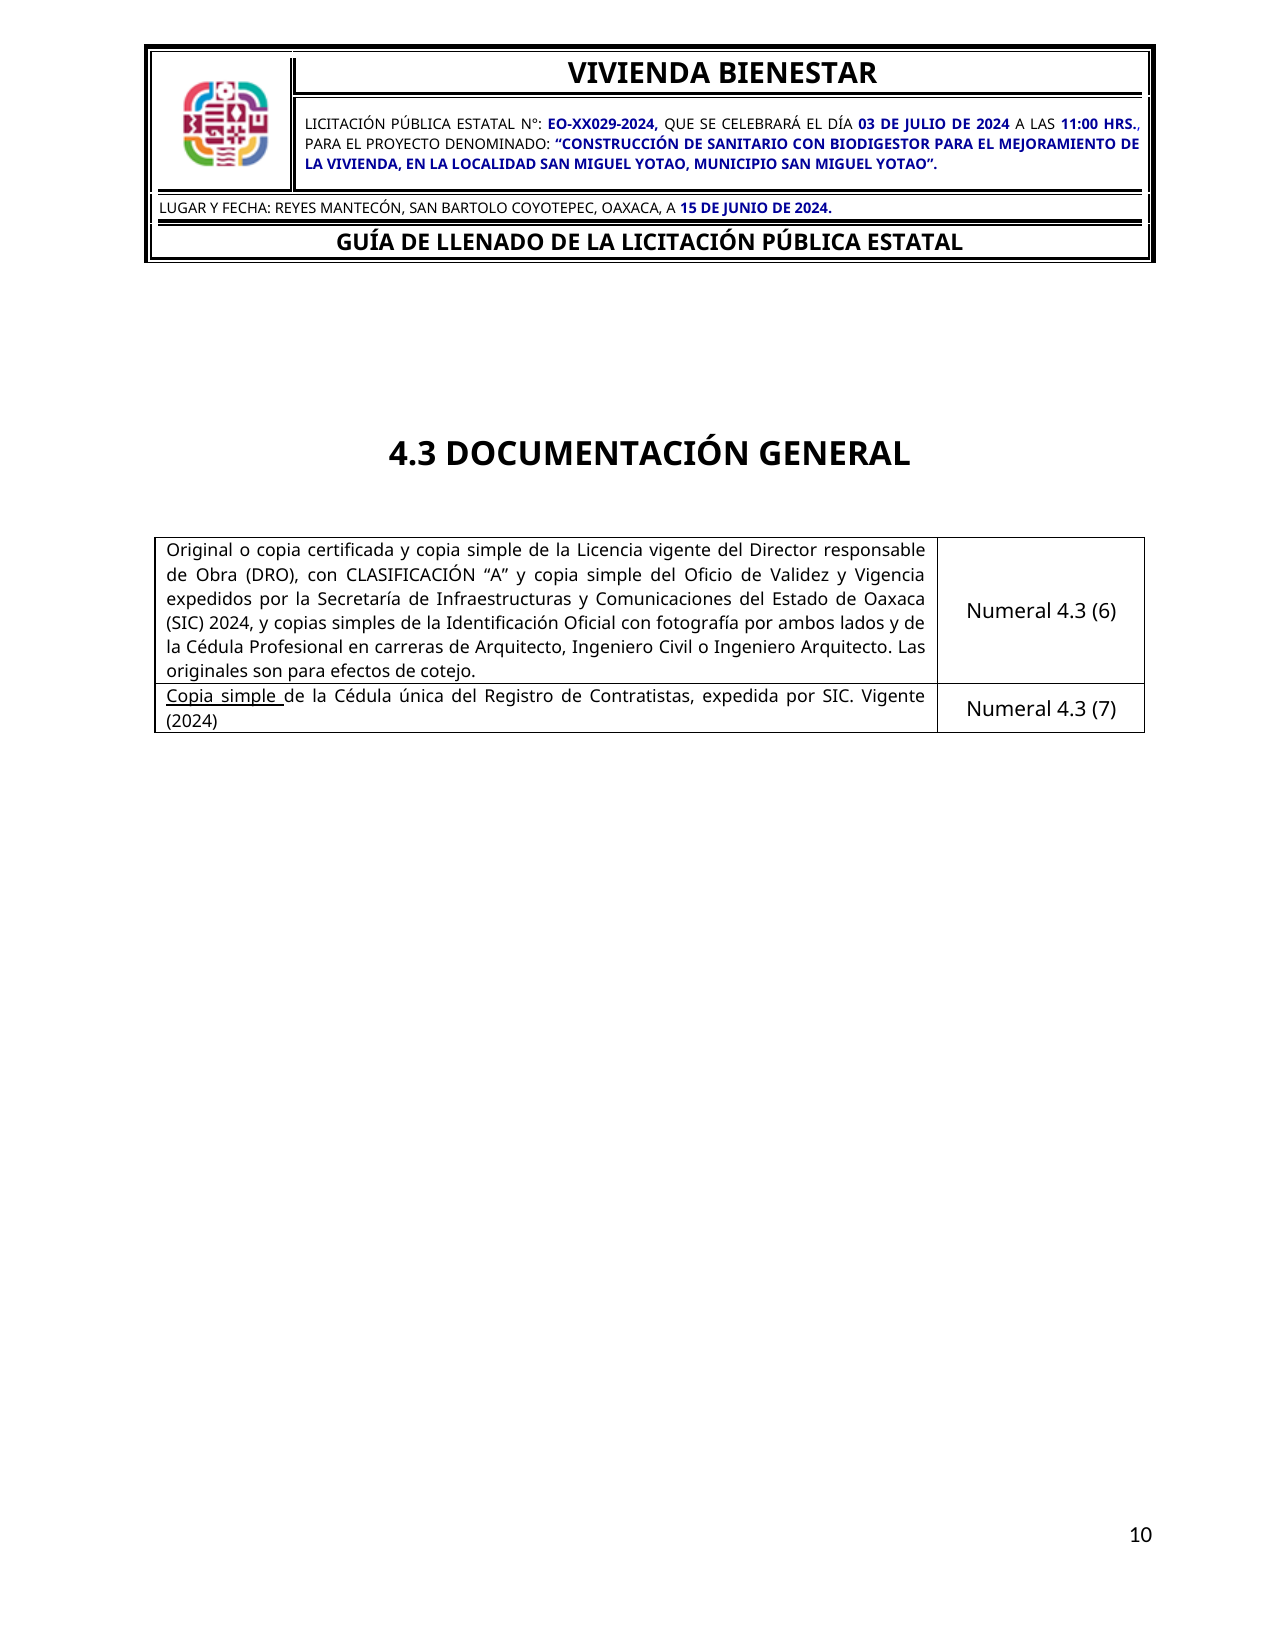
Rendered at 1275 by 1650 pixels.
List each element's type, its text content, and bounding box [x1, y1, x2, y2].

table_header Original o copia certificada y copia simple de la Licencia vigente del Director responsable de Obra (DRO), con CLASIFICACIÓN “A” y copia simple del Oficio de Validez y Vigencia expedidos por la Secretaría de Infraestructuras y Comunicaciones del Estado de Oaxaca (SIC) 2024, y copias simples de la Identificación Oficial con fotografía por ambos lados y de la Cédula Profesional en carreras de Arquitecto, Ingeniero Civil o Ingeniero Arquitecto. Las originales son para efectos de cotejo. [156, 538, 937, 683]
text 4.3 DOCUMENTACIÓN GENERAL [148, 430, 1152, 476]
table_header Numeral 4.3 (6) [938, 538, 1144, 683]
picture [172, 73, 279, 172]
table_cell Numeral 4.3 (7) [938, 684, 1144, 732]
table_cell Copia simple de la Cédula única del Registro de Contratistas, expedida por SIC. Vigente (2024) [156, 684, 937, 732]
